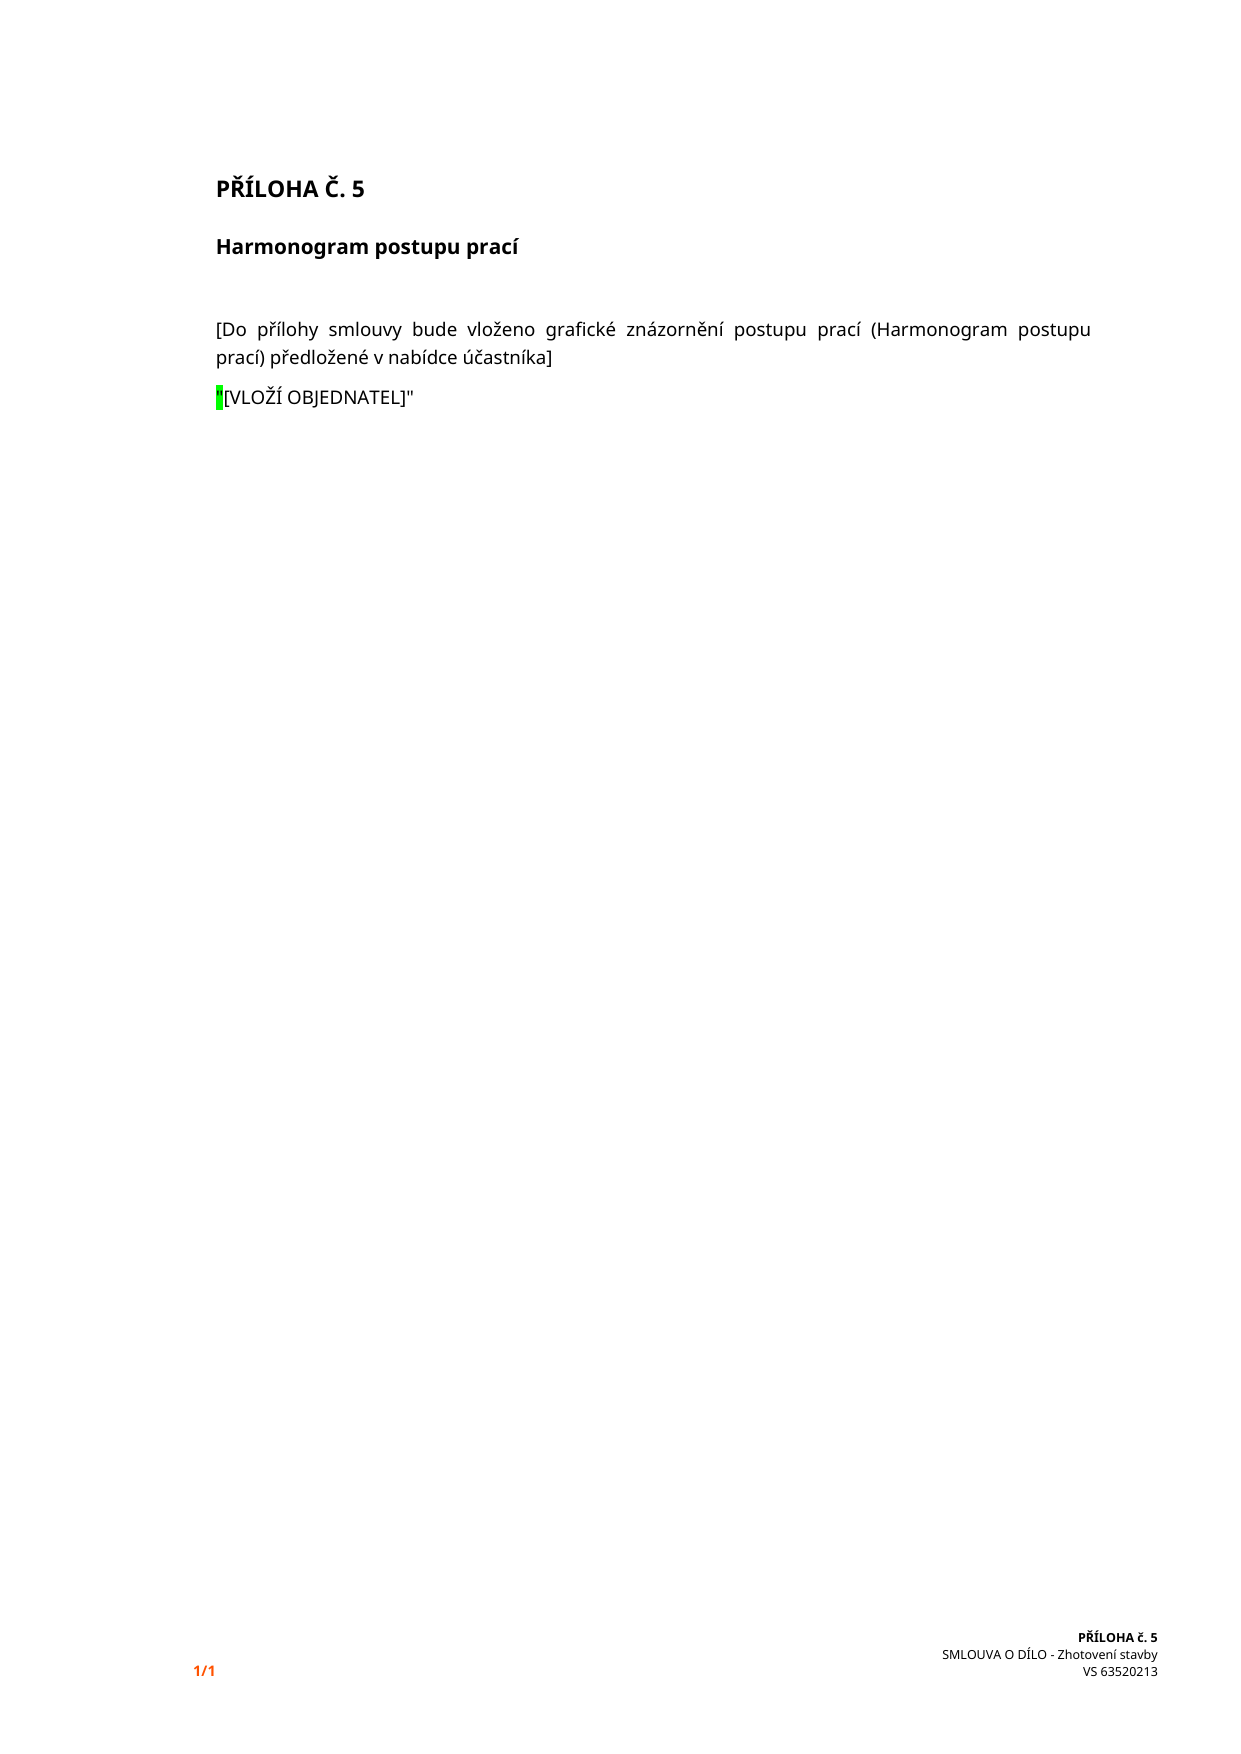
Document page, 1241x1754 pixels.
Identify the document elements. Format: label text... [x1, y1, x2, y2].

text Harmonogram postupu prací [216, 232, 1093, 260]
text [Do přílohy smlouvy bude vloženo grafické znázornění postupu prací (Harmonogram postupu prací) předložené v nabídce účastníka] [216, 316, 1093, 370]
text Příloha č. 5 [216, 172, 1093, 204]
